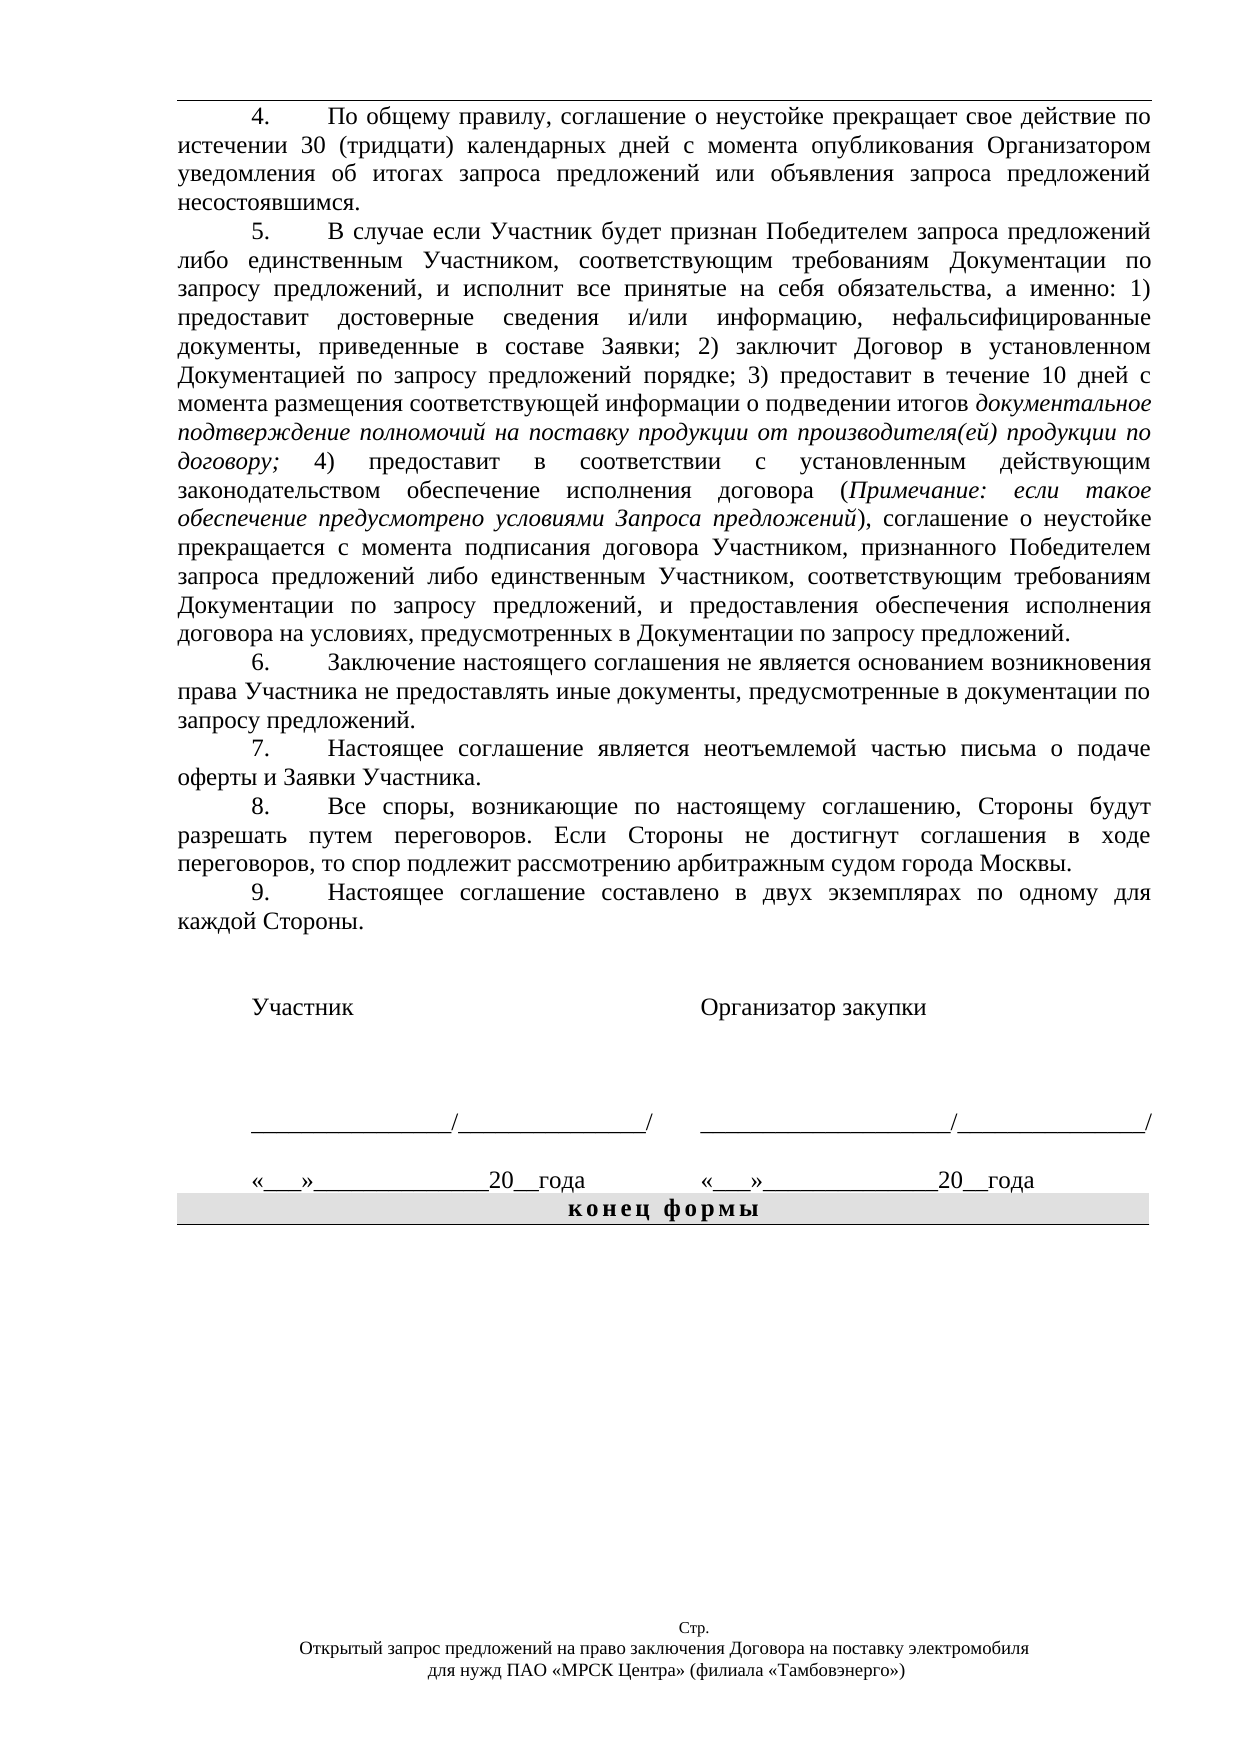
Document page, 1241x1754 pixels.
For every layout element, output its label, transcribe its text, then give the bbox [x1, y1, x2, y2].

text конец формы [177, 1193, 1149, 1224]
list Заключение настоящего соглашения не является основанием возникновения права Участника не предоставлять иные документы, предусмотренные в документации по запросу предложений. [177, 647, 1152, 733]
list Настоящее соглашение является неотъемлемой частью письма о подаче оферты и Заявки Участника. [177, 733, 1152, 791]
list Настоящее соглашение составлено в двух экземплярах по одному для каждой Стороны. [177, 877, 1152, 935]
list По общему правилу, соглашение о неустойке прекращает свое действие по истечении 30 (тридцати) календарных дней с момента опубликования Организатором уведомления об итогах запроса предложений или объявления запроса предложений несостоявшимся. [177, 101, 1152, 216]
table_header Участник [240, 992, 689, 1021]
list Все споры, возникающие по настоящему соглашению, Стороны будут разрешать путем переговоров. Если Стороны не достигнут соглашения в ходе переговоров, то спор подлежит рассмотрению арбитражным судом города Москвы. [177, 791, 1152, 877]
table_cell ____________________/_______________/ «___»______________20__года [689, 1021, 1163, 1193]
table_header Организатор закупки [689, 992, 1163, 1021]
table_cell ________________/_______________/ «___»______________20__года [240, 1021, 689, 1193]
list В случае если Участник будет признан Победителем запроса предложений либо единственным Участником, соответствующим требованиям Документации по запросу предложений, и исполнит все принятые на себя обязательства, а именно: 1) предоставит достоверные сведения и/или информацию, нефальсифицированные документы, приведенные в составе Заявки; 2) заключит Договор в установленном Документацией по запросу предложений порядке; 3) предоставит в течение 10 дней с момента размещения соответствующей информации о подведении итогов документальное подтверждение полномочий на поставку продукции от производителя(ей) продукции по договору; 4) предоставит в соответствии с установленным действующим законодательством обеспечение исполнения договора (Примечание: если такое обеспечение предусмотрено условиями Запроса предложений), соглашение о неустойке прекращается с момента подписания договора Участником, признанного Победителем запроса предложений либо единственным Участником, соответствующим требованиям Документации по запросу предложений, и предоставления обеспечения исполнения договора на условиях, предусмотренных в Документации по запросу предложений. [177, 216, 1152, 647]
